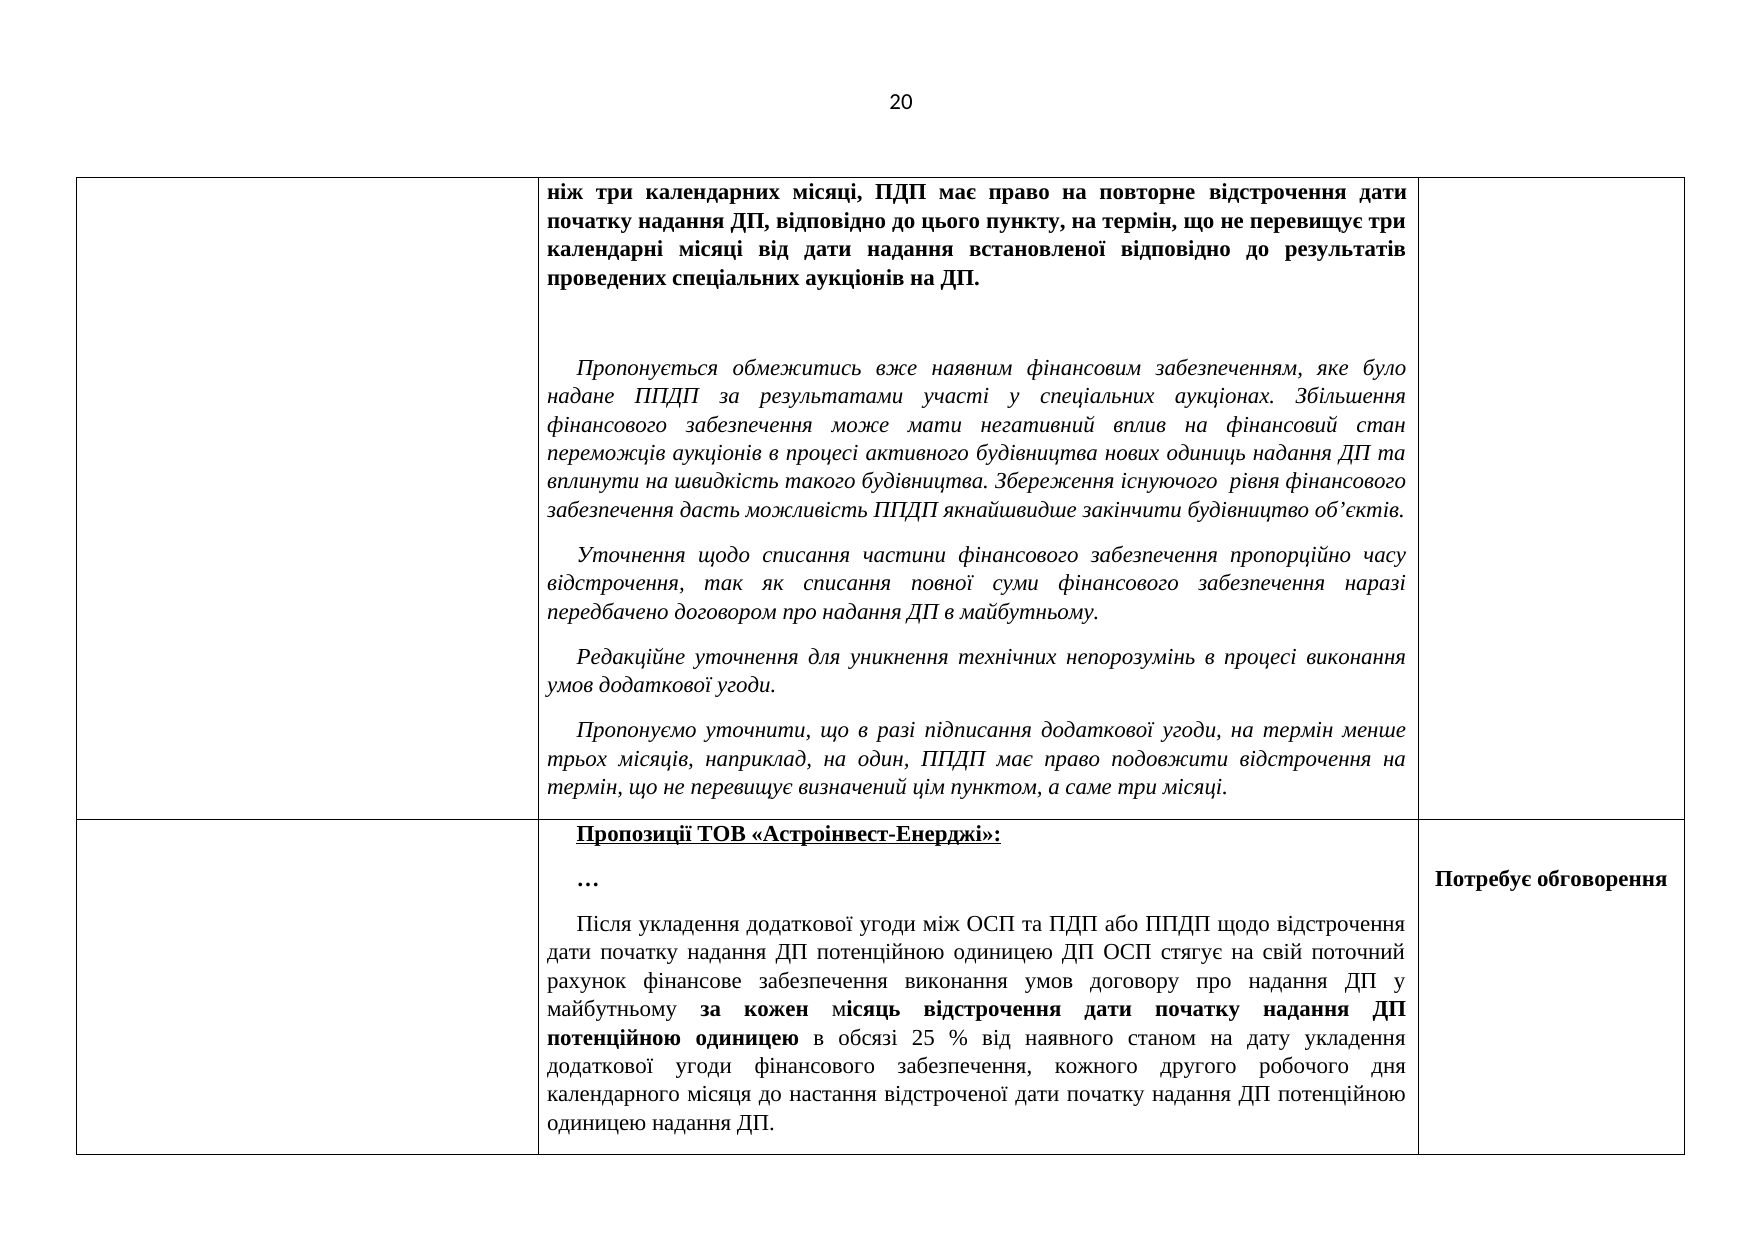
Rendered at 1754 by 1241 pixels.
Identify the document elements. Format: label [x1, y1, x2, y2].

table_cell [1419, 178, 1684, 818]
table_cell [77, 820, 538, 1154]
table_cell [539, 820, 1418, 1154]
table_cell [539, 178, 1418, 818]
table_cell [1419, 820, 1684, 1154]
table_cell [77, 178, 538, 818]
